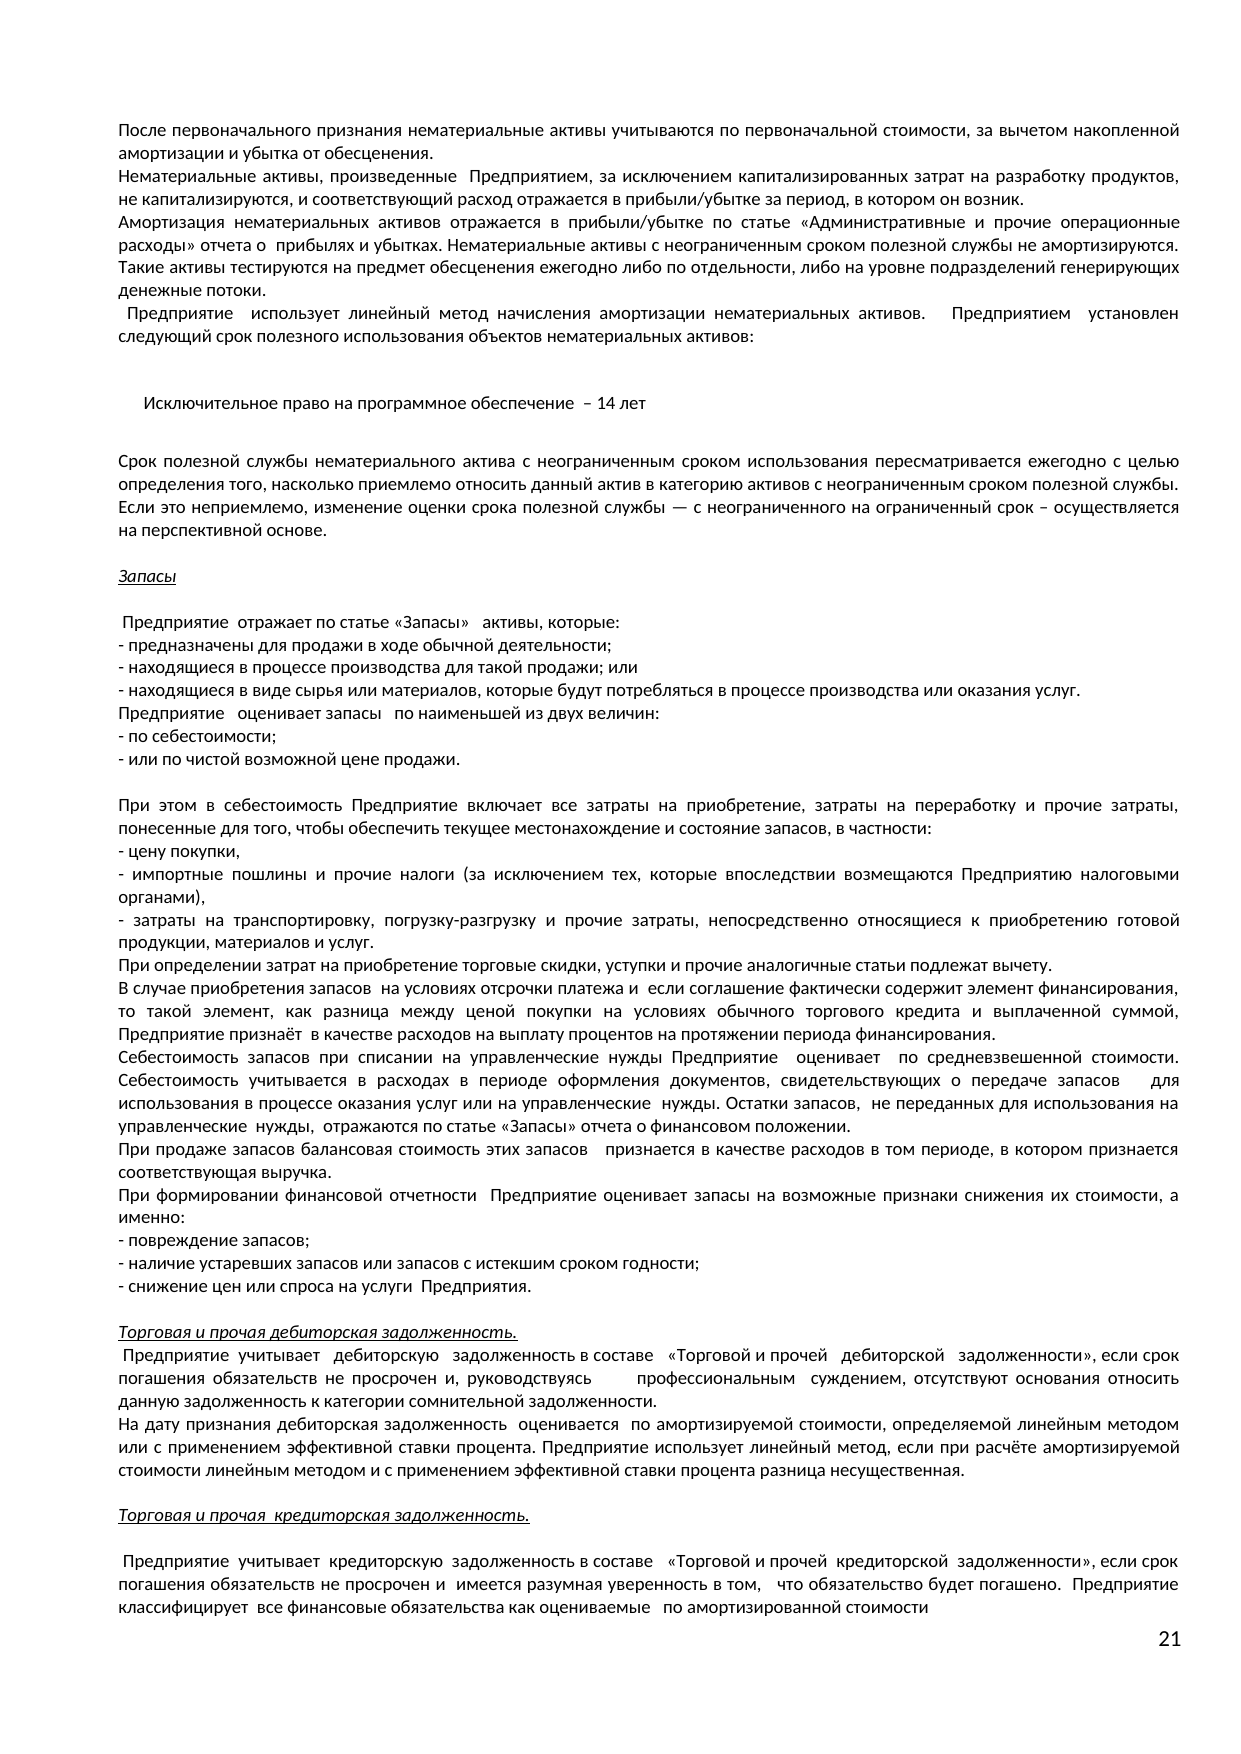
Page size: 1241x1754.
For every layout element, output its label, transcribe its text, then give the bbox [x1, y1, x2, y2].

text - снижение цен или спроса на услуги Предприятия. [118, 1274, 1181, 1297]
text Предприятие оценивает запасы по наименьшей из двух величин: [118, 701, 1181, 724]
text Предприятие отражает по статье «Запасы» активы, которые: [118, 610, 1181, 633]
text Запасы [118, 564, 1181, 587]
text На дату признания дебиторская задолженность оценивается по амортизируемой стоимости, определяемой линейным методом или с применением эффективной ставки процента. Предприятие использует линейный метод, если при расчёте амортизируемой стоимости линейным методом и с применением эффективной ставки процента разница несущественная. [118, 1412, 1181, 1481]
text - повреждение запасов; [118, 1228, 1181, 1251]
text При продаже запасов балансовая стоимость этих запасов признается в качестве расходов в том периоде, в котором признается соответствующая выручка. [118, 1137, 1181, 1183]
text Предприятие учитывает кредиторскую задолженность в составе «Торговой и прочей кредиторской задолженности», если срок погашения обязательств не просрочен и имеется разумная уверенность в том, что обязательство будет погашено. Предприятие классифицирует все финансовые обязательства как оцениваемые по амортизированной стоимости [118, 1549, 1181, 1618]
text Предприятие учитывает дебиторскую задолженность в составе «Торговой и прочей дебиторской задолженности», если срок погашения обязательств не просрочен и, руководствуясь профессиональным суждением, отсутствуют основания относить данную задолженность к категории сомнительной задолженности. [118, 1343, 1181, 1412]
text Торговая и прочая дебиторская задолженность. [118, 1320, 1181, 1343]
table_header Исключительное право на программное обеспечение – 14 лет [128, 383, 682, 414]
text При формировании финансовой отчетности Предприятие оценивает запасы на возможные признаки снижения их стоимости, а именно: [118, 1183, 1181, 1228]
text Срок полезной службы нематериального актива с неограниченным сроком использования пересматривается ежегодно с целью определения того, насколько приемлемо относить данный актив в категорию активов с неограниченным сроком полезной службы. Если это неприемлемо, изменение оценки срока полезной службы — с неограниченного на ограниченный срок – осуществляется на перспективной основе. [118, 449, 1181, 541]
text - предназначены для продажи в ходе обычной деятельности; [118, 633, 1181, 656]
text - по себестоимости; [118, 724, 1181, 747]
text Себестоимость запасов при списании на управленческие нужды Предприятие оценивает по средневзвешенной стоимости. Себестоимость учитывается в расходах в периоде оформления документов, свидетельствующих о передаче запасов для использования в процессе оказания услуг или на управленческие нужды. Остатки запасов, не переданных для использования на управленческие нужды, отражаются по статье «Запасы» отчета о финансовом положении. [118, 1045, 1181, 1137]
text - импортные пошлины и прочие налоги (за исключением тех, которые впоследствии возмещаются Предприятию налоговыми органами), [118, 862, 1181, 908]
text - находящиеся в виде сырья или материалов, которые будут потребляться в процессе производства или оказания услуг. [118, 678, 1181, 701]
text - затраты на транспортировку, погрузку-разгрузку и прочие затраты, непосредственно относящиеся к приобретению готовой продукции, материалов и услуг. [118, 908, 1181, 953]
text После первоначального признания нематериальные активы учитываются по первоначальной стоимости, за вычетом накопленной амортизации и убытка от обесценения. [118, 118, 1181, 164]
text Амортизация нематериальных активов отражается в прибыли/убытке по статье «Административные и прочие операционные расходы» отчета о прибылях и убытках. Нематериальные активы с неограниченным сроком полезной службы не амортизируются. Такие активы тестируются на предмет обесценения ежегодно либо по отдельности, либо на уровне подразделений генерирующих денежные потоки. [118, 210, 1181, 301]
text Предприятие использует линейный метод начисления амортизации нематериальных активов. Предприятием установлен следующий срок полезного использования объектов нематериальных активов: [118, 301, 1181, 347]
text В случае приобретения запасов на условиях отсрочки платежа и если соглашение фактически содержит элемент финансирования, то такой элемент, как разница между ценой покупки на условиях обычного торгового кредита и выплаченной суммой, Предприятие признаёт в качестве расходов на выплату процентов на протяжении периода финансирования. [118, 976, 1181, 1045]
text - цену покупки, [118, 839, 1181, 862]
text - наличие устаревших запасов или запасов с истекшим сроком годности; [118, 1251, 1181, 1274]
text - или по чистой возможной цене продажи. [118, 747, 1181, 770]
text Торговая и прочая кредиторская задолженность. [118, 1503, 1181, 1526]
text При этом в себестоимость Предприятие включает все затраты на приобретение, затраты на переработку и прочие затраты, понесенные для того, чтобы обеспечить текущее местонахождение и состояние запасов, в частности: [118, 793, 1181, 839]
text При определении затрат на приобретение торговые скидки, уступки и прочие аналогичные статьи подлежат вычету. [118, 953, 1181, 976]
text Нематериальные активы, произведенные Предприятием, за исключением капитализированных затрат на разработку продуктов, не капитализируются, и соответствующий расход отражается в прибыли/убытке за период, в котором он возник. [118, 164, 1181, 210]
text - находящиеся в процессе производства для такой продажи; или [118, 656, 1181, 678]
